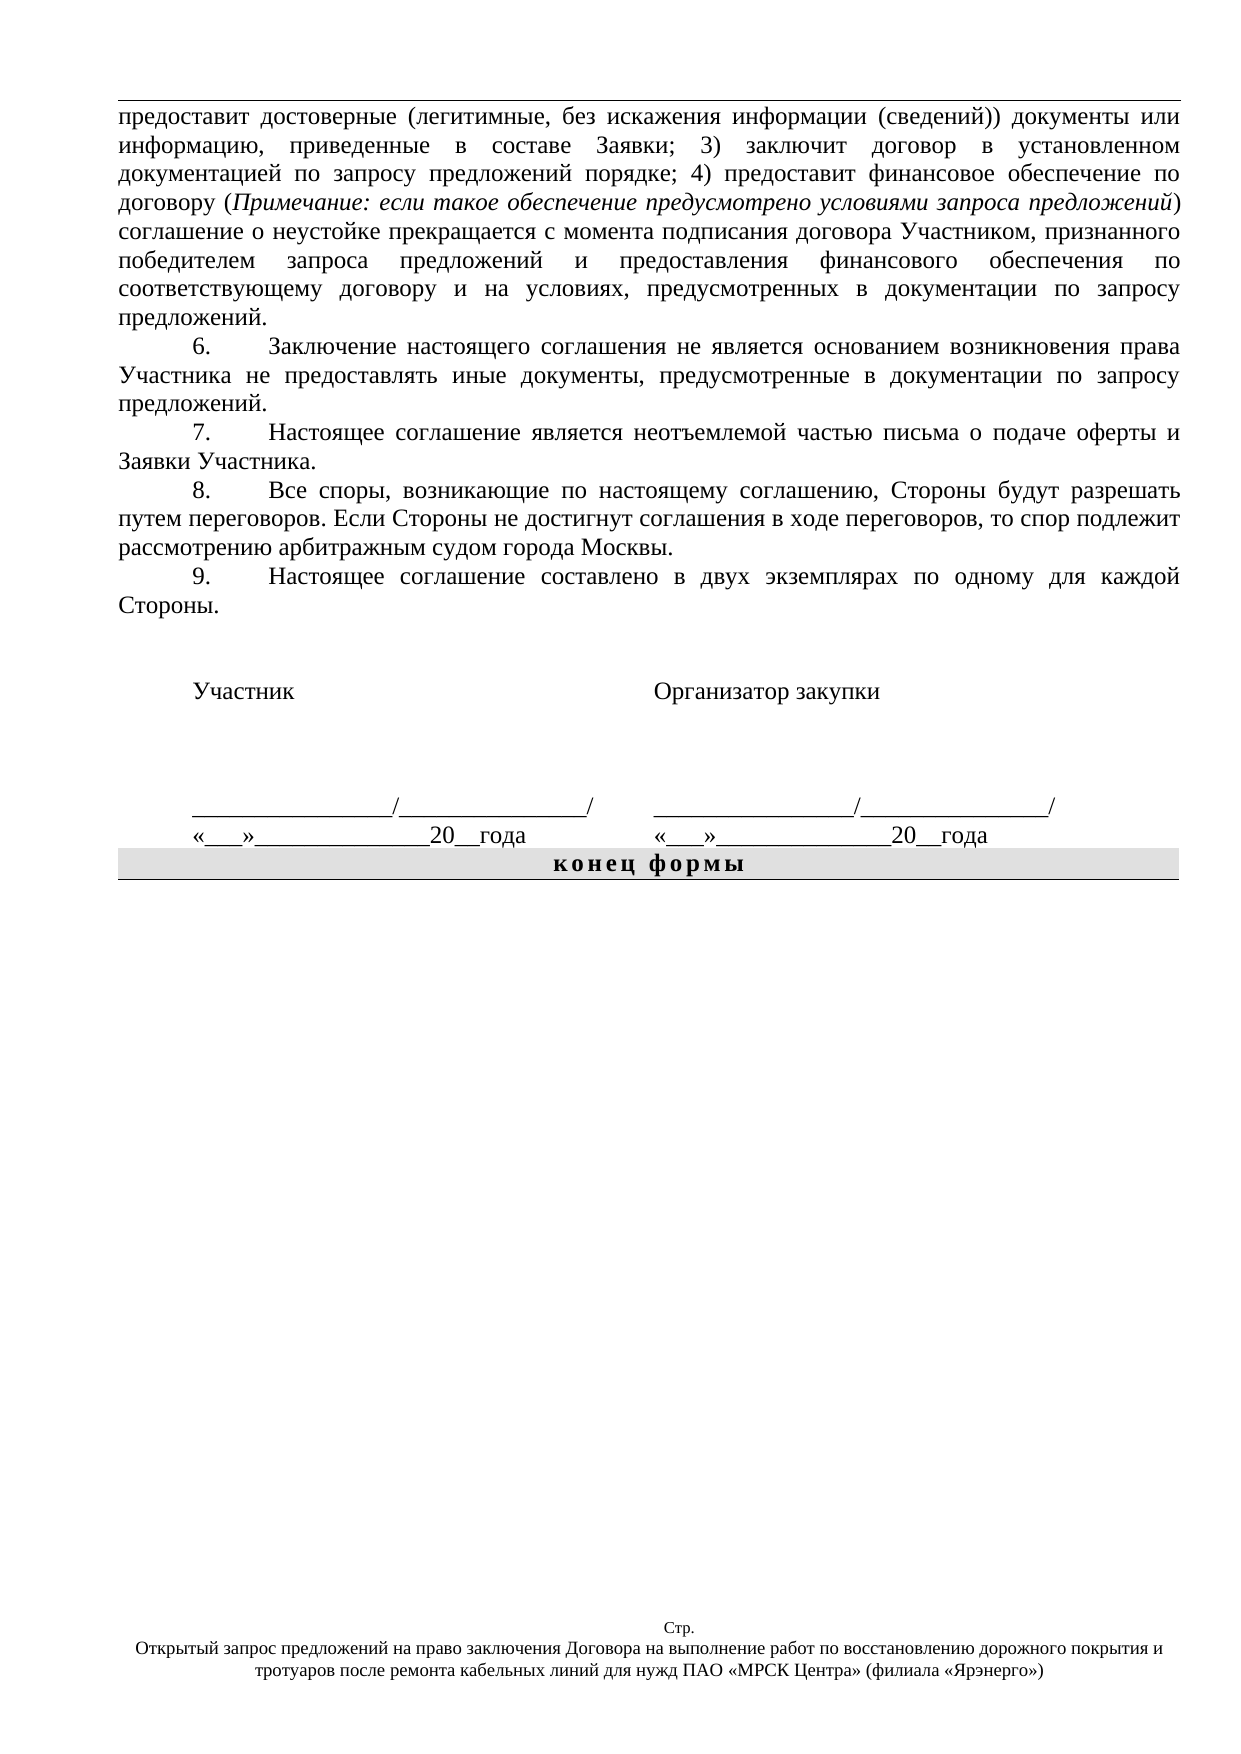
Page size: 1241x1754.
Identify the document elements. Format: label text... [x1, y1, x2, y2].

list Все споры, возникающие по настоящему соглашению, Стороны будут разрешать путем переговоров. Если Стороны не достигнут соглашения в ходе переговоров, то спор подлежит рассмотрению арбитражным судом города Москвы. [118, 475, 1181, 561]
list Настоящее соглашение составлено в двух экземплярах по одному для каждой Стороны. [118, 561, 1181, 618]
list Настоящее соглашение является неотъемлемой частью письма о подаче оферты и Заявки Участника. [118, 417, 1181, 475]
table_header Организатор закупки [643, 676, 1104, 705]
table_cell ________________/_______________/ «___»______________20__года [181, 705, 642, 848]
text конец формы [118, 848, 1179, 879]
table_header Участник [181, 676, 642, 705]
table_cell ________________/_______________/ «___»______________20__года [643, 705, 1104, 848]
list Заключение настоящего соглашения не является основанием возникновения права Участника не предоставлять иные документы, предусмотренные в документации по запросу предложений. [118, 331, 1181, 417]
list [118, 101, 1181, 331]
